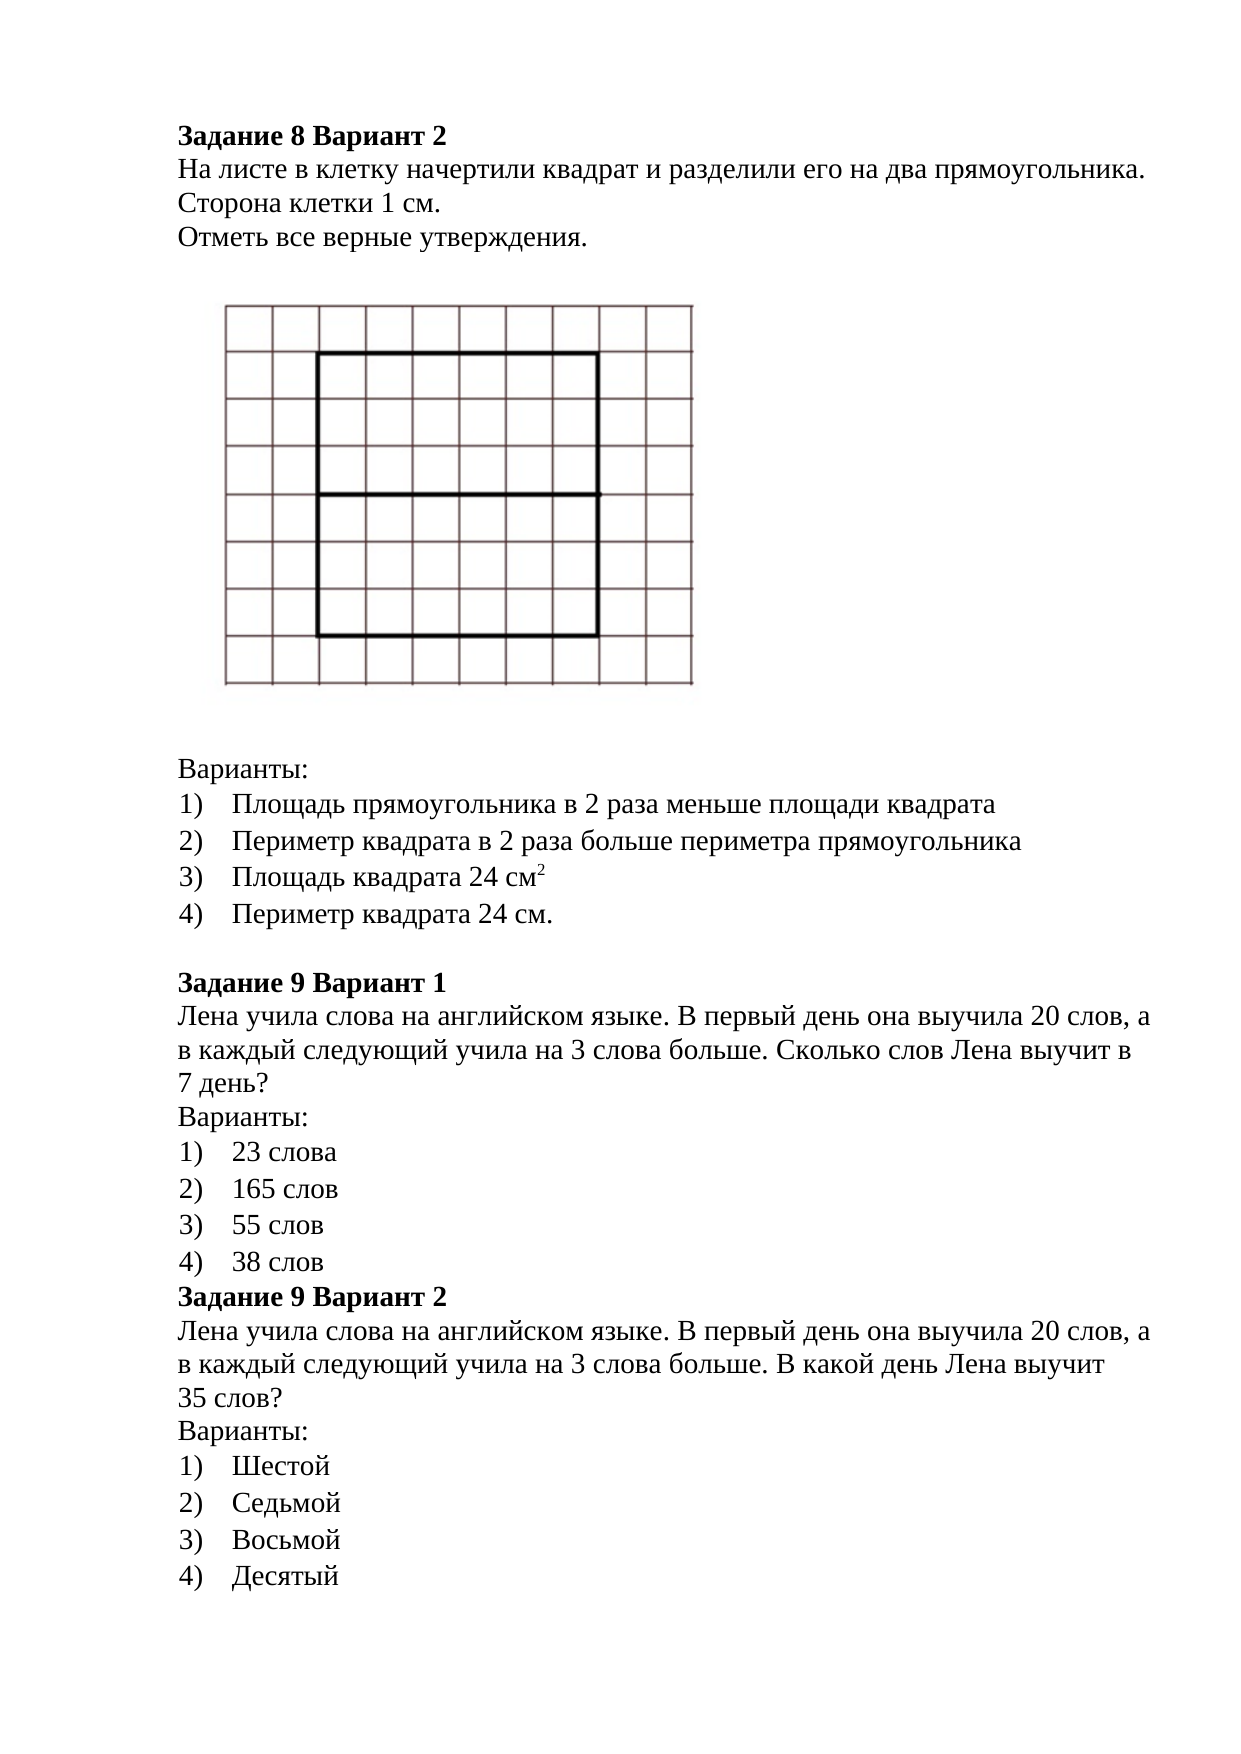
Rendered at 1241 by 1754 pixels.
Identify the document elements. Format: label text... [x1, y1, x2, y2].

table_cell 38 слов [230, 1243, 1152, 1279]
table_cell Периметр квадрата в 2 раза больше периметра прямоугольника [230, 821, 1152, 858]
table_cell 2) [177, 821, 230, 858]
text Лена учила слова на английском языке. В первый день она выучила 20 слов, а в каждый следующий учила на 3 слова больше. В какой день Лена выучит 35 слов? [177, 1313, 1152, 1413]
text Варианты: [177, 751, 1152, 784]
table_cell Периметр квадрата 24 см. [230, 895, 1152, 931]
text Задание 9 Вариант 2 [177, 1279, 1152, 1313]
table_cell 4) [177, 895, 230, 931]
table_cell Седьмой [230, 1484, 1152, 1520]
table_cell 55 слов [230, 1206, 1152, 1242]
table_cell 4) [177, 1557, 230, 1593]
table_header Шестой [230, 1447, 1152, 1483]
table_cell 3) [177, 1520, 230, 1557]
text Задание 9 Вариант 1 [177, 965, 1152, 998]
text Варианты: [177, 1413, 1152, 1447]
table_cell 3) [177, 858, 230, 894]
table_header Площадь прямоугольника в 2 раза меньше площади квадрата [230, 785, 1152, 821]
table_cell Восьмой [230, 1520, 1152, 1557]
text Варианты: [177, 1099, 1152, 1132]
table_cell 2) [177, 1169, 230, 1206]
table_header 23 слова [230, 1133, 1152, 1169]
text Лена учила слова на английском языке. В первый день она выучила 20 слов, а в каждый следующий учила на 3 слова больше. Сколько слов Лена выучит в 7 день? [177, 998, 1152, 1099]
table_cell Площадь квадрата 24 см2 [230, 858, 1152, 894]
table_cell 4) [177, 1243, 230, 1279]
text Задание 8 Вариант 2 [177, 118, 1152, 152]
table_cell 165 слов [230, 1169, 1152, 1206]
text На листе в клетку начертили квадрат и разделили его на два прямоугольника. Сторона клетки 1 см. [177, 152, 1152, 219]
table_cell 2) [177, 1484, 230, 1520]
text Отметь все верные утверждения. [177, 219, 1152, 252]
table_header 1) [177, 785, 230, 821]
table_header 1) [177, 1133, 230, 1169]
table_cell Десятый [230, 1557, 1152, 1593]
table_header 1) [177, 1447, 230, 1483]
table_cell 3) [177, 1206, 230, 1242]
